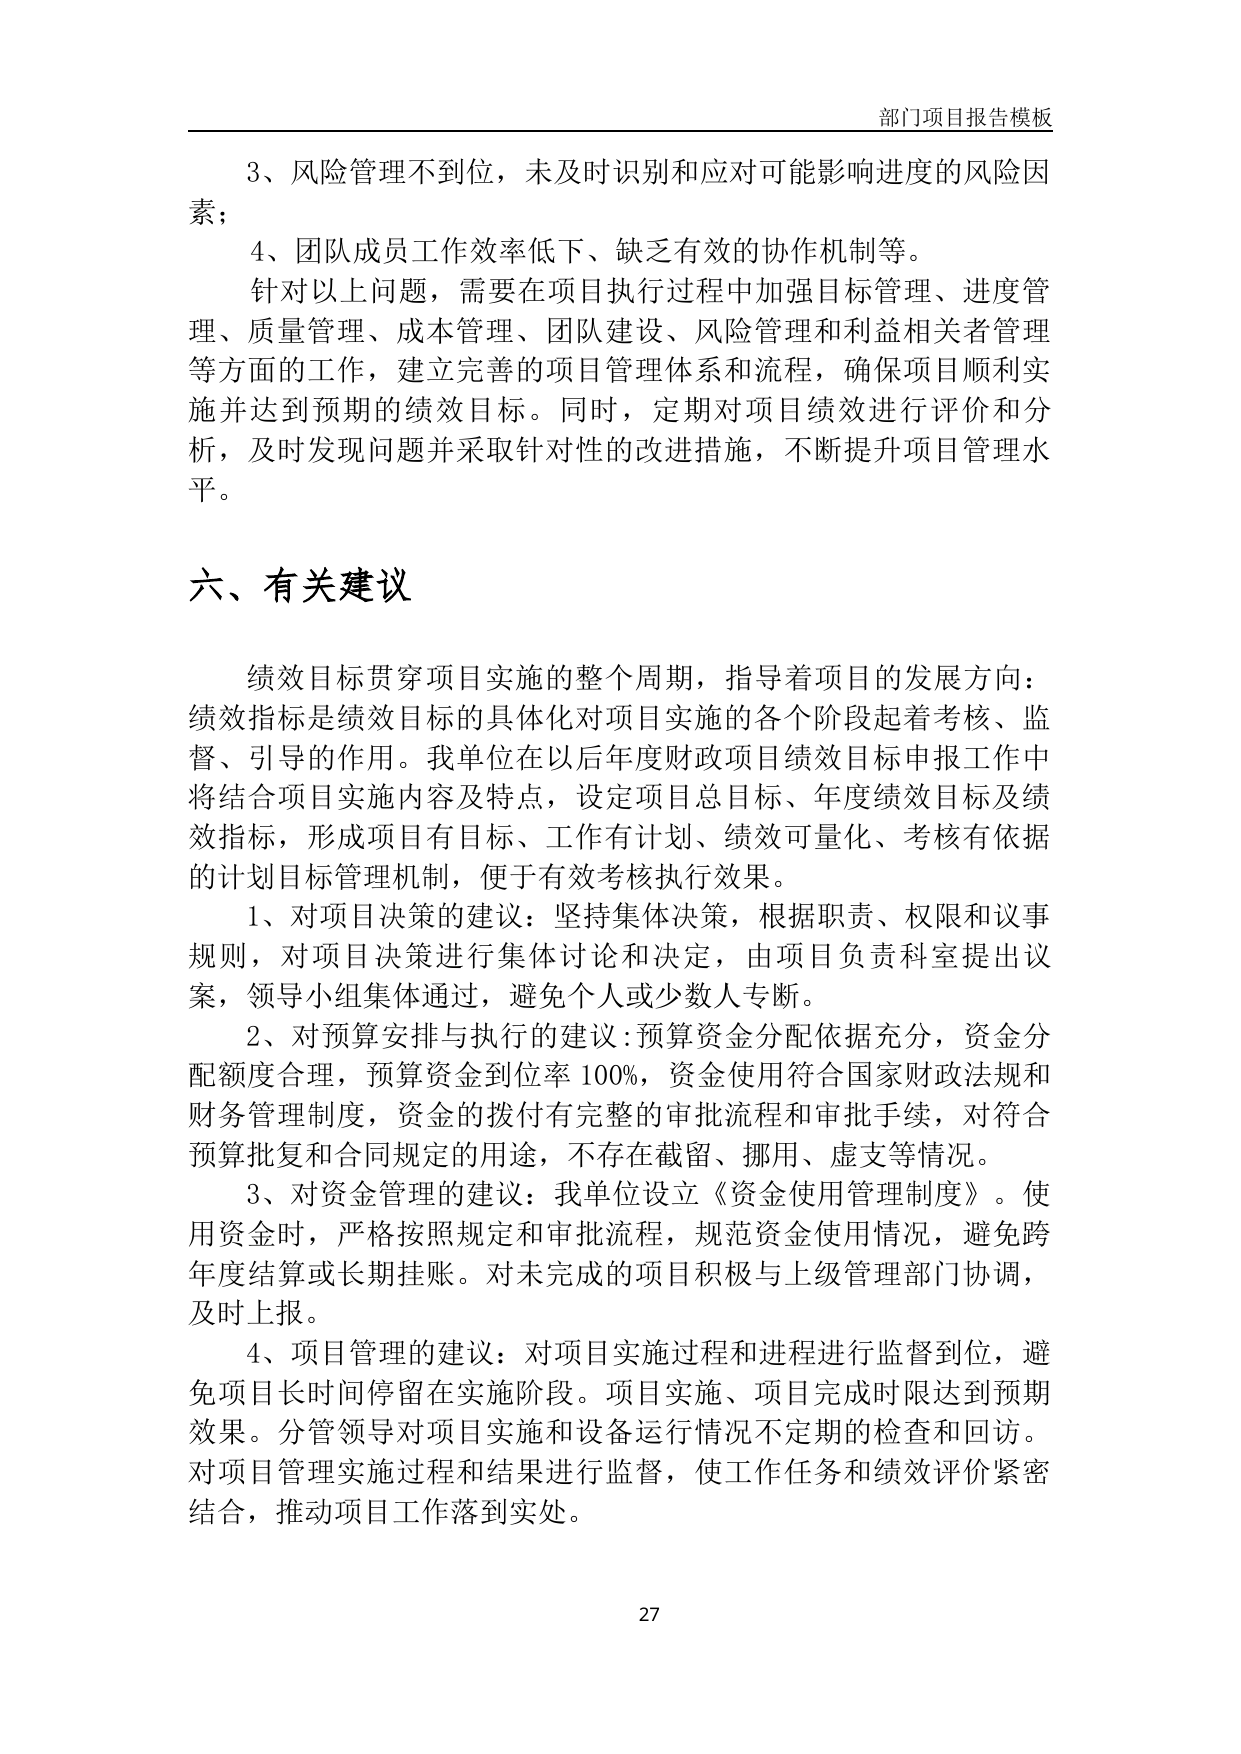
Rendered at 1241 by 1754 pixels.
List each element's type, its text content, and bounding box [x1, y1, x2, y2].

text 4、项目管理的建议：对项目实施过程和进程进行监督到位，避免项目长时间停留在实施阶段。项目实施、项目完成时限达到预期效果。分管领导对项目实施和设备运行情况不定期的检查和回访。对项目管理实施过程和结果进行监督，使工作任务和绩效评价紧密结合，推动项目工作落到实处。 [187, 1331, 1053, 1529]
text 4、团队成员工作效率低下、缺乏有效的协作机制等。 [187, 229, 1053, 269]
text 3、风险管理不到位，未及时识别和应对可能影响进度的风险因素； [187, 150, 1053, 229]
text 针对以上问题，需要在项目执行过程中加强目标管理、进度管理、质量管理、成本管理、团队建设、风险管理和利益相关者管理等方面的工作，建立完善的项目管理体系和流程，确保项目顺利实施并达到预期的绩效目标。同时，定期对项目绩效进行评价和分析，及时发现问题并采取针对性的改进措施，不断提升项目管理水平。 [187, 269, 1053, 507]
text 3、对资金管理的建议：我单位设立《资金使用管理制度》。使用资金时，严格按照规定和审批流程，规范资金使用情况，避免跨年度结算或长期挂账。对未完成的项目积极与上级管理部门协调，及时上报。 [187, 1172, 1053, 1331]
text 2、对预算安排与执行的建议:预算资金分配依据充分，资金分配额度合理，预算资金到位率100%，资金使用符合国家财政法规和财务管理制度，资金的拨付有完整的审批流程和审批手续，对符合预算批复和合同规定的用途，不存在截留、挪用、虚支等情况。 [187, 1013, 1053, 1172]
list 对项目决策的建议：坚持集体决策，根据职责、权限和议事规则，对项目决策进行集体讨论和决定，由项目负责科室提出议案，领导小组集体通过，避免个人或少数人专断。 [187, 894, 1053, 1013]
text 绩效目标贯穿项目实施的整个周期，指导着项目的发展方向：绩效指标是绩效目标的具体化对项目实施的各个阶段起着考核、监督、引导的作用。我单位在以后年度财政项目绩效目标申报工作中将结合项目实施内容及特点，设定项目总目标、年度绩效目标及绩效指标，形成项目有目标、工作有计划、绩效可量化、考核有依据的计划目标管理机制，便于有效考核执行效果。 [187, 656, 1053, 894]
subtitle 六、有关建议 [187, 543, 1053, 622]
